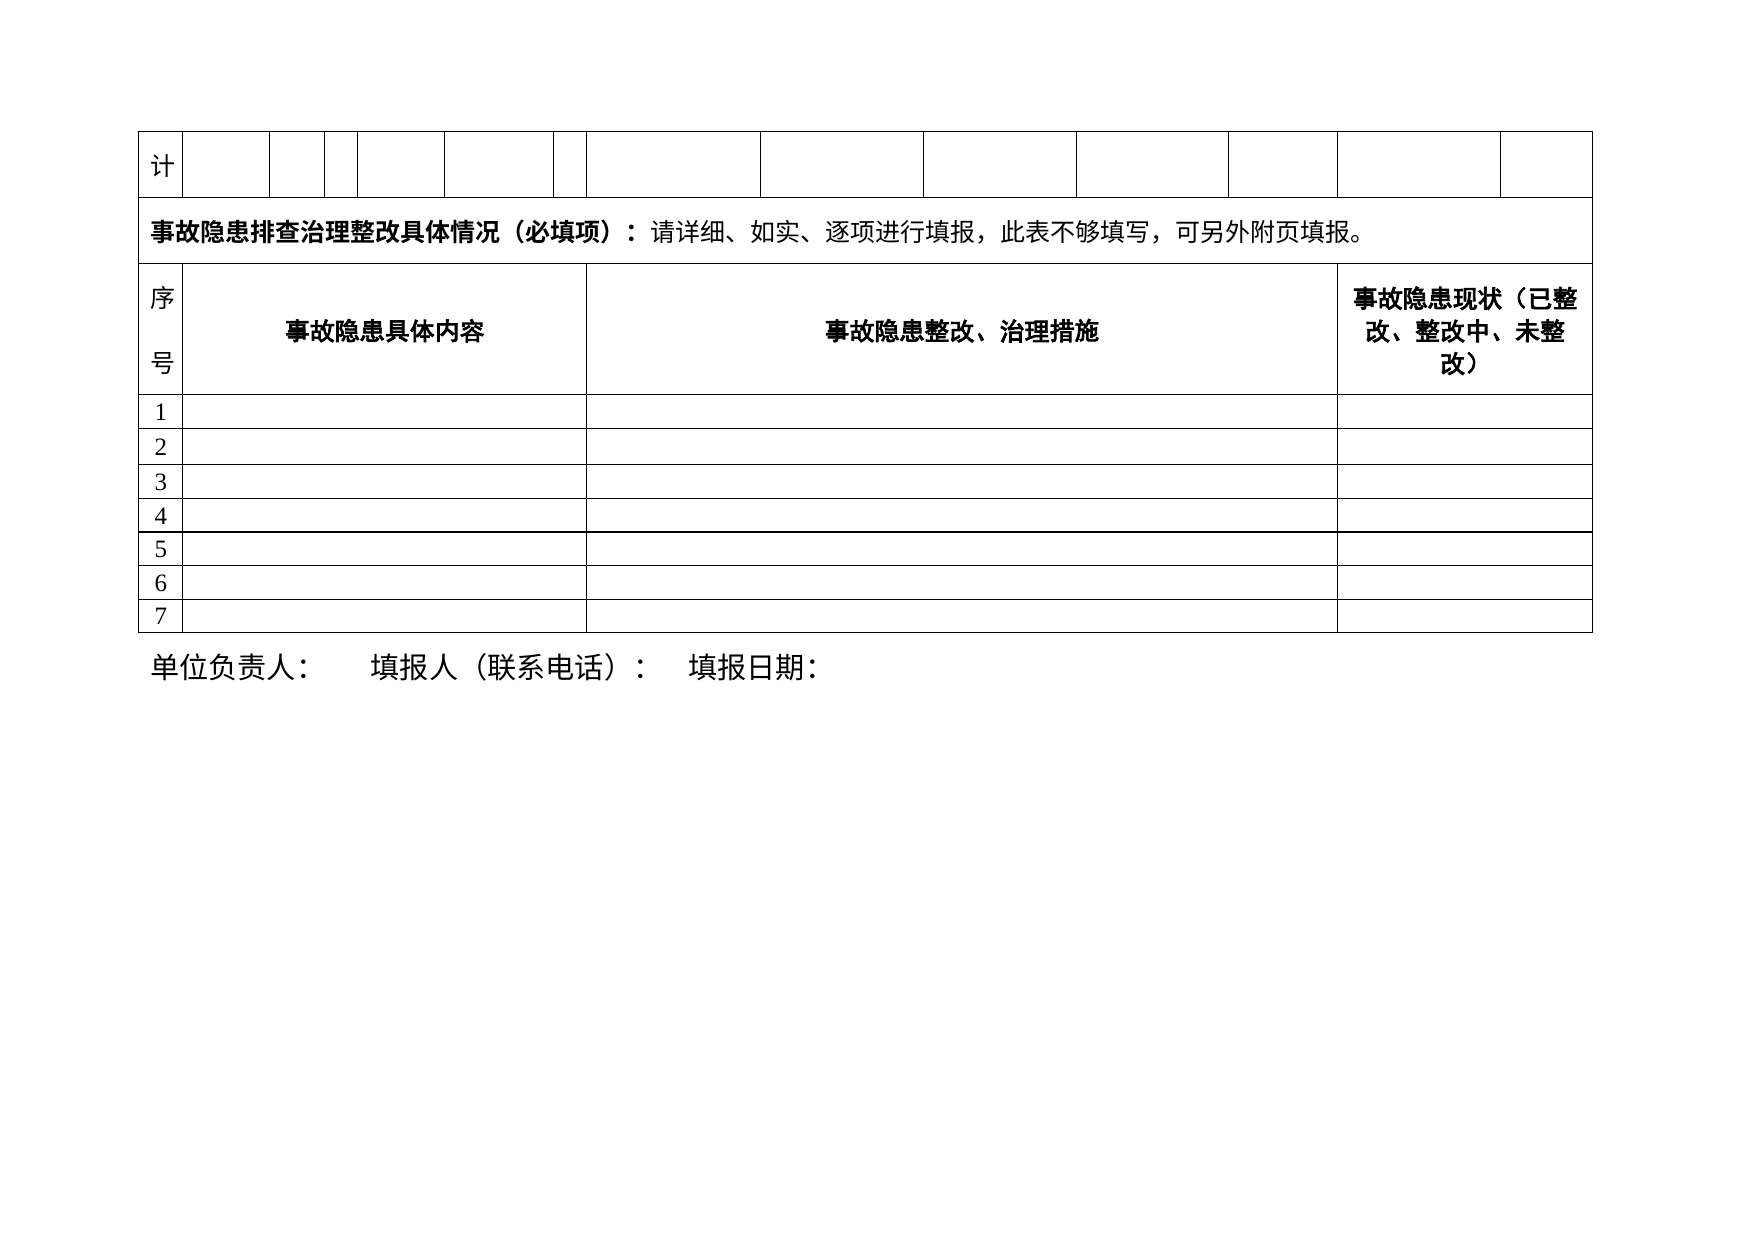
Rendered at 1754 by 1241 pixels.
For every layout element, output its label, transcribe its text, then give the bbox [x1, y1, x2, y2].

table_cell 事故隐患整改、治理措施 [587, 264, 1337, 394]
table_cell [587, 499, 1337, 531]
table_cell [554, 132, 586, 197]
table_cell 6 [139, 566, 182, 598]
table_cell 合计 [139, 132, 182, 197]
table_cell 5 [139, 533, 182, 565]
table_cell [587, 566, 1337, 598]
table_cell [1501, 132, 1592, 197]
table_cell 3 [139, 465, 182, 498]
table_cell 7 [139, 600, 182, 632]
table_cell [183, 566, 586, 598]
table_cell 1 [139, 395, 182, 428]
table_cell [1338, 429, 1592, 464]
table_cell [587, 132, 760, 197]
table_cell [358, 132, 444, 197]
table_cell [1338, 499, 1592, 531]
table_cell [1338, 600, 1592, 632]
text 单位负责人： 填报人（联系电话）： 填报日期： [150, 633, 1604, 698]
table_cell 事故隐患具体内容 [183, 264, 586, 394]
table_cell [1338, 465, 1592, 498]
table_cell [183, 499, 586, 531]
table_cell [587, 429, 1337, 464]
table_cell [1229, 132, 1337, 197]
table_cell [183, 600, 586, 632]
table_cell [183, 533, 586, 565]
table_cell [1338, 566, 1592, 598]
table_cell [1077, 132, 1228, 197]
table_cell [183, 395, 586, 428]
table_cell [1338, 533, 1592, 565]
table_cell [183, 465, 586, 498]
table_cell 事故隐患排查治理整改具体情况（必填项）：请详细、如实、逐项进行填报，此表不够填写，可另外附页填报。 [139, 198, 1592, 263]
table_cell 序号 [139, 264, 182, 394]
table_cell [270, 132, 324, 197]
table_cell [445, 132, 553, 197]
table_cell [183, 429, 586, 464]
table_cell [587, 533, 1337, 565]
table_cell [587, 600, 1337, 632]
table_cell [1338, 132, 1500, 197]
table_cell 事故隐患现状（已整改、整改中、未整改） [1338, 264, 1592, 394]
table_cell [587, 395, 1337, 428]
table_cell [183, 132, 269, 197]
table_cell [924, 132, 1076, 197]
table_cell [761, 132, 923, 197]
table_cell 2 [139, 429, 182, 464]
table_cell [325, 132, 357, 197]
table_cell [587, 465, 1337, 498]
table_cell [1338, 395, 1592, 428]
table_cell 4 [139, 499, 182, 531]
